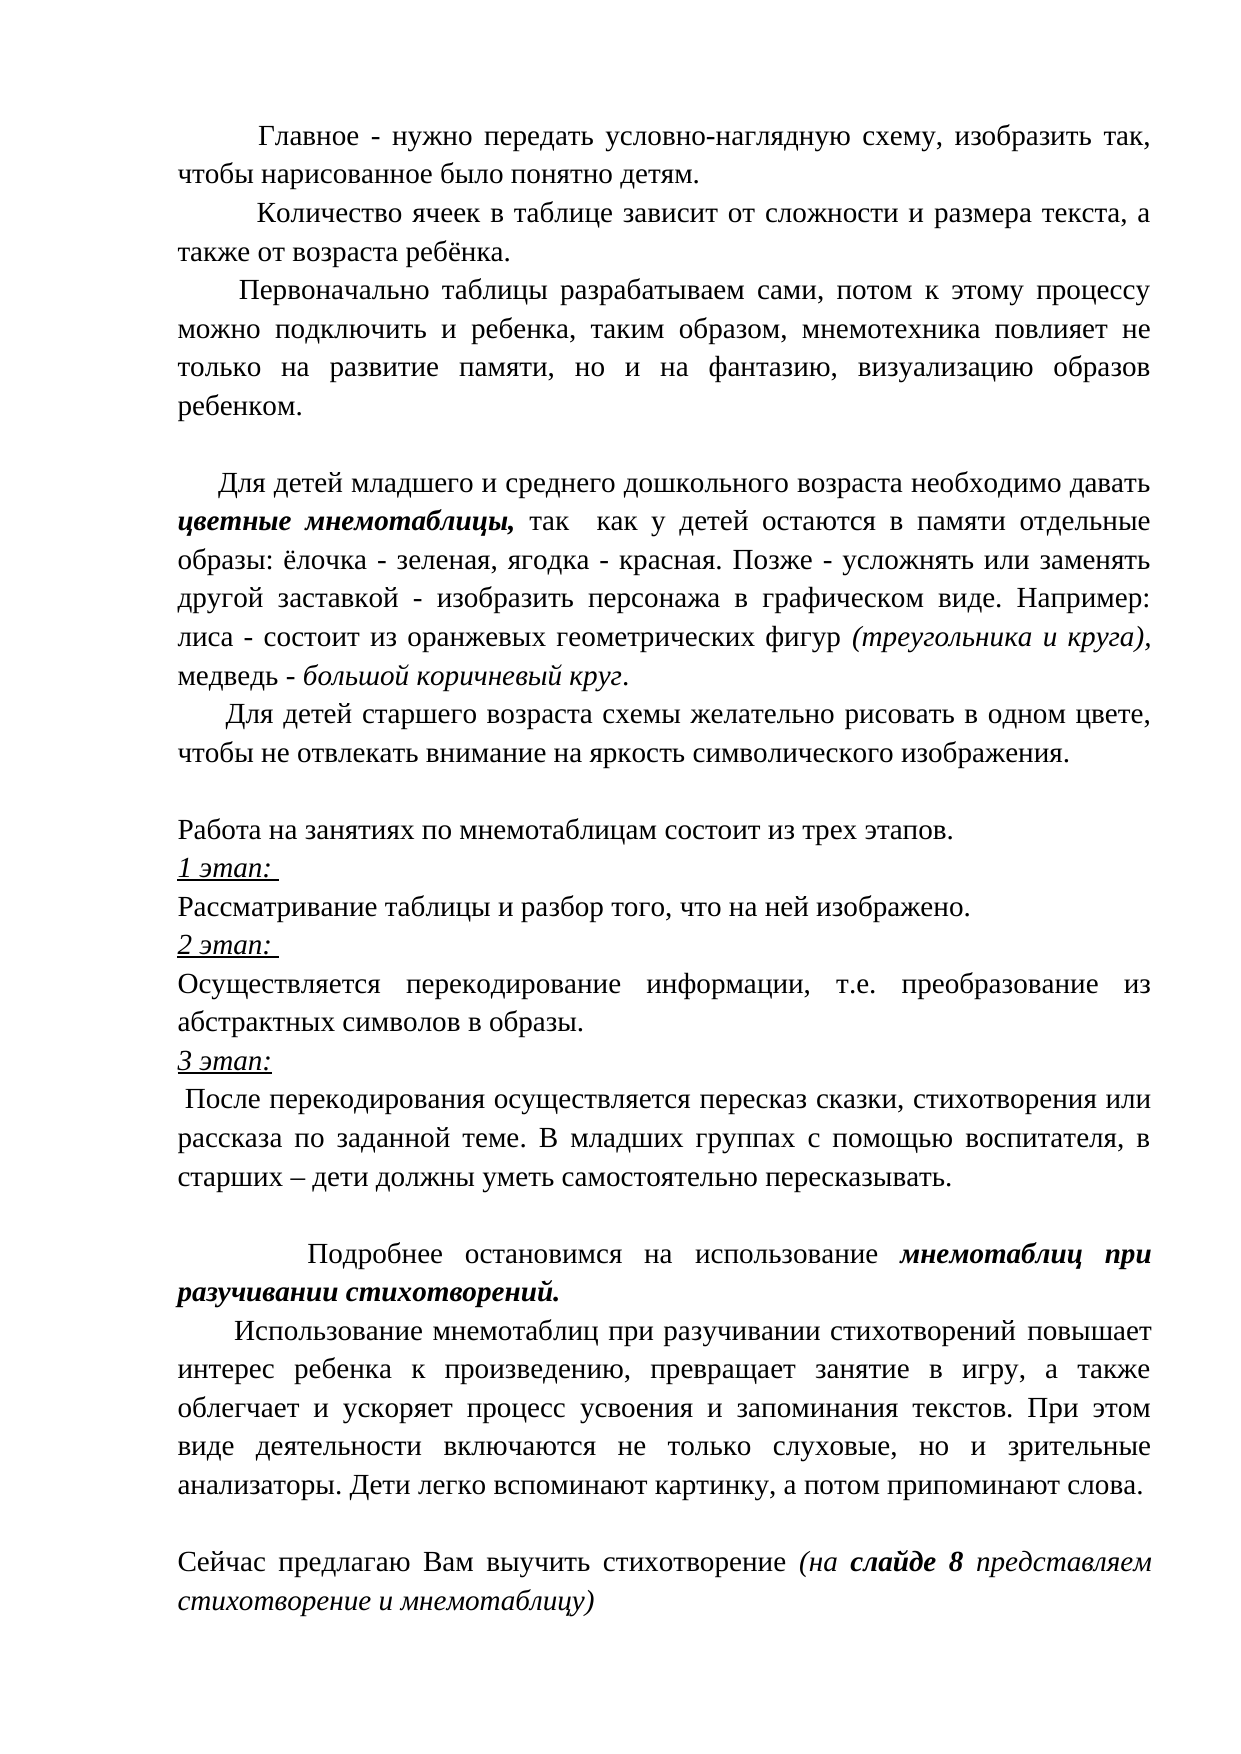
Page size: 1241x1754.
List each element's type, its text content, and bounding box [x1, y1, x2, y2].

text Главное - нужно передать условно-наглядную схему, изобразить так, чтобы нарисованное было понятно детям. [177, 118, 1152, 190]
text 1 этап: [177, 850, 1152, 884]
text Осуществляется перекодирование информации, т.е. преобразование из абстрактных символов в образы. [177, 966, 1152, 1038]
text 2 этап: [177, 927, 1152, 961]
text После перекодирования осуществляется пересказ сказки, стихотворения или рассказа по заданной теме. В младших группах с помощью воспитателя, в старших – дети должны уметь самостоятельно пересказывать. [177, 1082, 1152, 1192]
text Использование мнемотаблиц при разучивании стихотворений повышает интерес ребенка к произведению, превращает занятие в игру, а также облегчает и ускоряет процесс усвоения и запоминания текстов. При этом виде деятельности включаются не только слуховые, но и зрительные анализаторы. Дети легко вспоминают картинку, а потом припоминают слова. [177, 1313, 1152, 1501]
text Работа на занятиях по мнемотаблицам состоит из трех этапов. [177, 812, 1152, 845]
text Для детей старшего возраста схемы желательно рисовать в одном цвете, чтобы не отвлекать внимание на яркость символического изображения. [177, 696, 1152, 768]
text Первоначально таблицы разрабатываем сами, потом к этому процессу можно подключить и ребенка, таким образом, мнемотехника повлияет не только на развитие памяти, но и на фантазию, визуализацию образов ребенком. [177, 272, 1152, 421]
text Рассматривание таблицы и разбор того, что на ней изображено. [177, 889, 1152, 922]
text 3 этап: [177, 1043, 1152, 1077]
text Количество ячеек в таблице зависит от сложности и размера текста, а также от возраста ребёнка. [177, 195, 1152, 267]
text Сейчас предлагаю Вам выучить стихотворение (на слайде 8 представляем стихотворение и мнемотаблицу) [177, 1544, 1152, 1616]
text Для детей младшего и среднего дошкольного возраста необходимо давать цветные мнемотаблицы, так как у детей остаются в памяти отдельные образы: ёлочка - зеленая, ягодка - красная. Позже - усложнять или заменять другой заставкой - изобразить персонажа в графическом виде. Например: лиса - состоит из оранжевых геометрических фигур (треугольника и круга), медведь - большой коричневый круг. [177, 465, 1152, 691]
text Подробнее остановимся на использование мнемотаблиц при разучивании стихотворений. [177, 1236, 1152, 1308]
